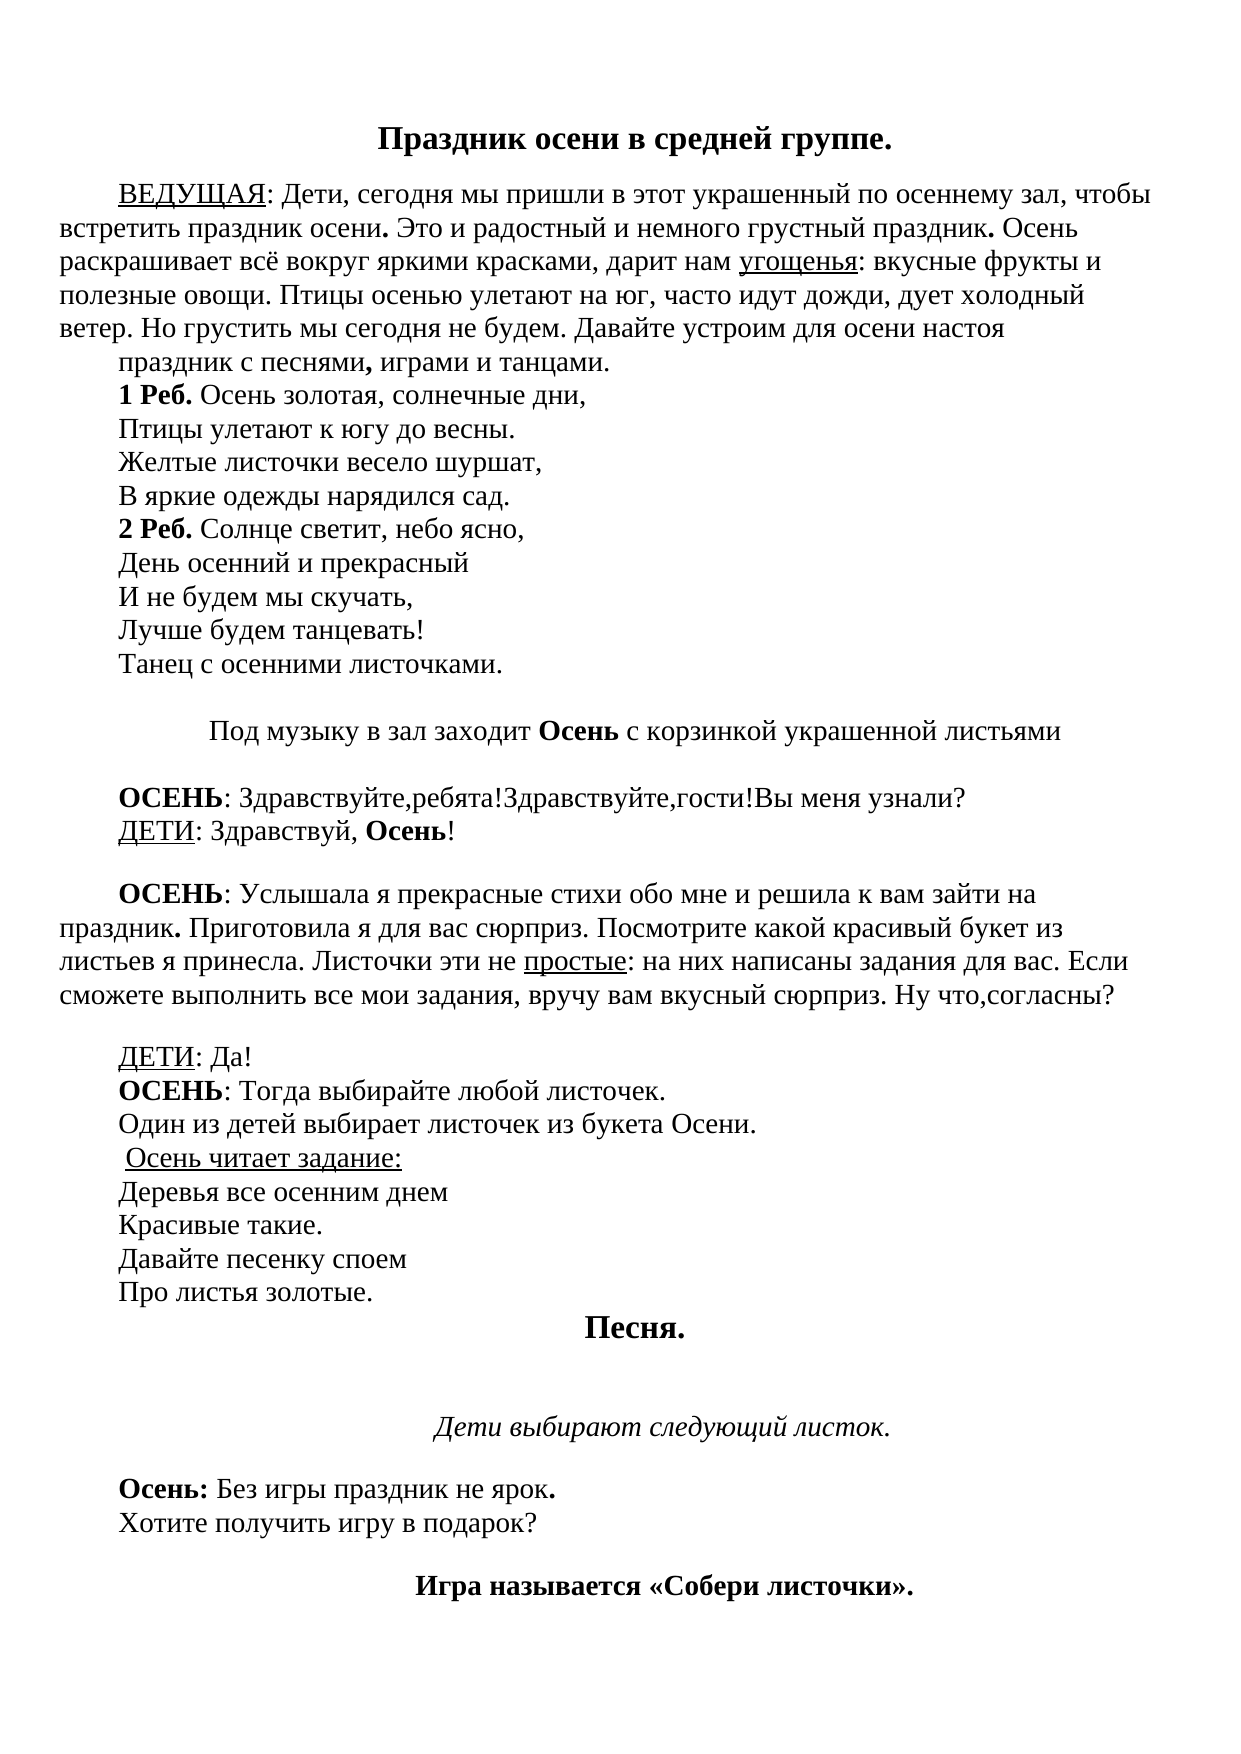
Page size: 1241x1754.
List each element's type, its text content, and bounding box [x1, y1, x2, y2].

text Дети выбирают следующий листок. [177, 1409, 1152, 1442]
text Осень читает задание: [59, 1140, 1152, 1174]
text 1 Реб. Осень золотая, солнечные дни, [59, 377, 1152, 411]
text Давайте песенку споем [59, 1241, 1152, 1274]
text ДЕТИ: Да! [59, 1039, 1152, 1073]
text Осень: Без игры праздник не ярок. [59, 1472, 1152, 1505]
text Про листья золотые. [59, 1274, 1152, 1308]
text Птицы улетают к югу до весны. [59, 411, 1152, 444]
text В яркие одежды нарядился сад. [59, 478, 1152, 512]
text Красивые такие. [59, 1207, 1152, 1241]
text ДЕТИ: Здравствуй, Осень! [59, 813, 1152, 847]
text 2 Реб. Солнце светит, небо ясно, [59, 512, 1152, 545]
text ОСЕНЬ: Здравствуйте,ребята!Здравствуйте,гости!Вы меня узнали? [59, 780, 1152, 813]
text Хотите получить игру в подарок? [59, 1505, 1152, 1539]
text ОСЕНЬ: Услышала я прекрасные стихи обо мне и решила к вам зайти на праздник. Приготовила я для вас сюрприз. Посмотрите какой красивый букет из листьев я принесла. Листочки эти не простые: на них написаны задания для вас. Если сможете выполнить все мои задания, вручу вам вкусный сюрприз. Ну что,согласны? [59, 876, 1152, 1010]
text Деревья все осенним днем [59, 1174, 1152, 1207]
text Лучше будем танцевать! [59, 612, 1152, 646]
text Под музыку в зал заходит Осень с корзинкой украшенной листьями [59, 713, 1152, 746]
text Танец с осенними листочками. [59, 646, 1152, 679]
text ВЕДУЩАЯ: Дети, сегодня мы пришли в этот украшенный по осеннему зал, чтобы встретить праздник осени. Это и радостный и немного грустный праздник. Осень раскрашивает всё вокруг яркими красками, дарит нам угощенья: вкусные фрукты и полезные овощи. Птицы осенью улетают на юг, часто идут дожди, дует холодный ветер. Но грустить мы сегодня не будем. Давайте устроим для осени настоя [59, 176, 1152, 344]
text И не будем мы скучать, [59, 579, 1152, 612]
text Игра называется «Собери листочки». [177, 1568, 1152, 1601]
text Желтые листочки весело шуршат, [59, 444, 1152, 478]
text Песня. [59, 1308, 1152, 1346]
text Один из детей выбирает листочек из букета Осени. [59, 1107, 1152, 1140]
text Праздник осени в средней группе. [59, 118, 1152, 156]
text День осенний и прекрасный [59, 545, 1152, 579]
text ОСЕНЬ: Тогда выбирайте любой листочек. [59, 1073, 1152, 1107]
text праздник с песнями, играми и танцами. [59, 344, 1152, 377]
